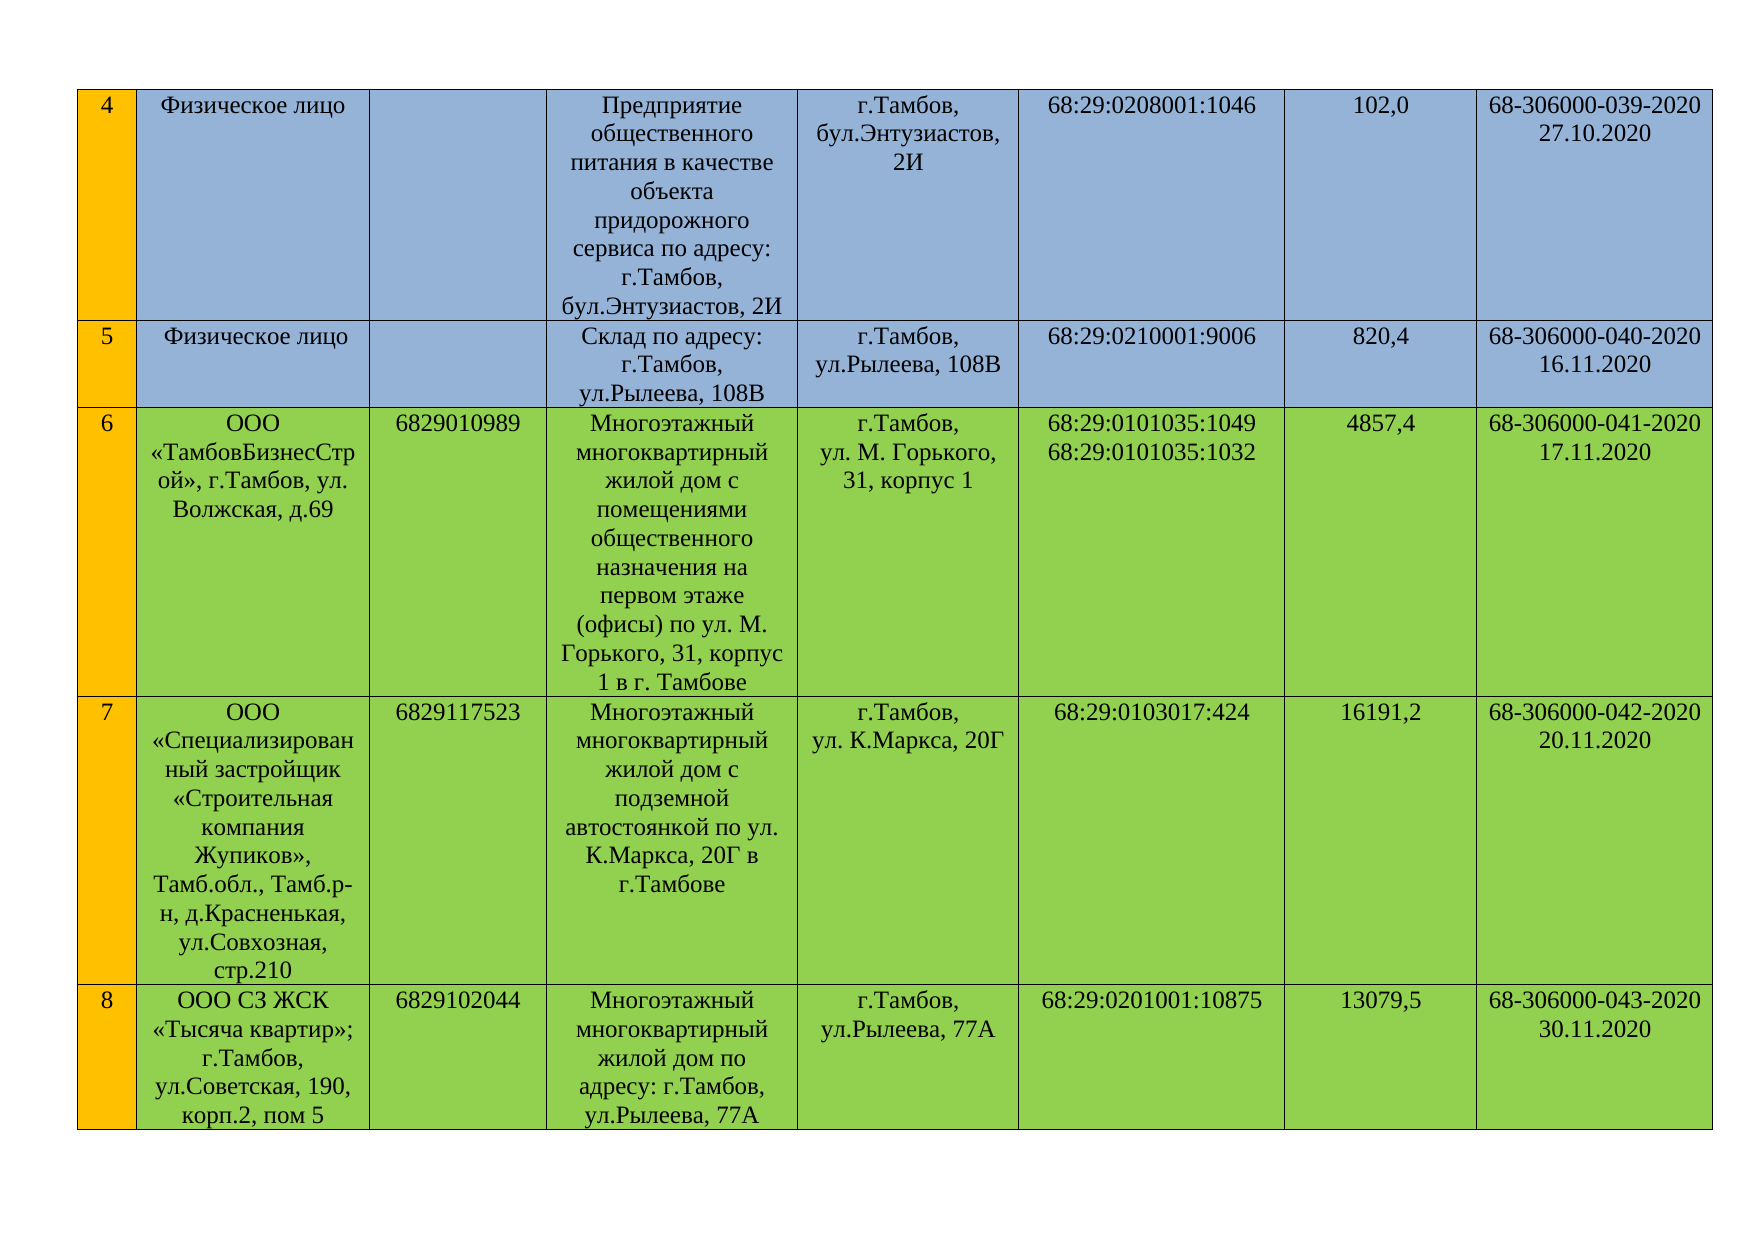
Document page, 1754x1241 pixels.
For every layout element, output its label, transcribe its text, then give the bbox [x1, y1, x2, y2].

table_cell 6 [78, 408, 136, 696]
table_cell 68-306000-042-2020 20.11.2020 [1477, 697, 1712, 984]
table_cell 68:29:0201001:10875 [1019, 985, 1284, 1129]
table_cell 7 [78, 697, 136, 984]
table_cell 16191,2 [1285, 697, 1476, 984]
table_cell Физическое лицо [137, 321, 369, 407]
table_cell Многоэтажный многоквартирный жилой дом с помещениями общественного назначения на первом этаже (офисы) по ул. М. Горького, 31, корпус 1 в г. Тамбове [547, 408, 797, 696]
table_cell Многоэтажный многоквартирный жилой дом по адресу: г.Тамбов, ул.Рылеева, 77А [547, 985, 797, 1129]
table_cell г.Тамбов, ул.Рылеева, 77А [798, 985, 1018, 1129]
table_cell 68-306000-041-2020 17.11.2020 [1477, 408, 1712, 696]
table_cell ООО СЗ ЖСК «Тысяча квартир»; г.Тамбов, ул.Советская, 190, корп.2, пом 5 [137, 985, 369, 1129]
table_cell 6829010989 [370, 408, 546, 696]
table_cell ООО «Специализированный застройщик «Строительная компания Жупиков», Тамб.обл., Тамб.р-н, д.Красненькая, ул.Совхозная, стр.210 [137, 697, 369, 984]
table_cell 13079,5 [1285, 985, 1476, 1129]
table_cell 102,0 [1285, 90, 1476, 320]
table_cell [370, 90, 546, 320]
table_cell 68:29:0208001:1046 [1019, 90, 1284, 320]
table_cell 68:29:0101035:1049 68:29:0101035:1032 [1019, 408, 1284, 696]
table_cell Предприятие общественного питания в качестве объекта придорожного сервиса по адресу: г.Тамбов, бул.Энтузиастов, 2И [547, 90, 797, 320]
table_cell 6829117523 [370, 697, 546, 984]
table_cell Склад по адресу: г.Тамбов, ул.Рылеева, 108В [547, 321, 797, 407]
table_cell 68-306000-039-2020 27.10.2020 [1477, 90, 1712, 320]
table_cell Физическое лицо [137, 90, 369, 320]
table_cell 68-306000-040-2020 16.11.2020 [1477, 321, 1712, 407]
table_cell г.Тамбов, бул.Энтузиастов, 2И [798, 90, 1018, 320]
table_cell [370, 321, 546, 407]
table_cell 6829102044 [370, 985, 546, 1129]
table_cell 68-306000-043-2020 30.11.2020 [1477, 985, 1712, 1129]
table_cell г.Тамбов, ул. М. Горького, 31, корпус 1 [798, 408, 1018, 696]
table_cell 5 [78, 321, 136, 407]
table_cell Многоэтажный многоквартирный жилой дом с подземной автостоянкой по ул. К.Маркса, 20Г в г.Тамбове [547, 697, 797, 984]
table_cell 4857,4 [1285, 408, 1476, 696]
table_cell г.Тамбов, ул.Рылеева, 108В [798, 321, 1018, 407]
table_cell 4 [78, 90, 136, 320]
table_cell г.Тамбов, ул. К.Маркса, 20Г [798, 697, 1018, 984]
table_cell ООО «ТамбовБизнесСтрой», г.Тамбов, ул. Волжская, д.69 [137, 408, 369, 696]
table_cell 820,4 [1285, 321, 1476, 407]
table_cell 8 [78, 985, 136, 1129]
table_cell 68:29:0103017:424 [1019, 697, 1284, 984]
table_cell 68:29:0210001:9006 [1019, 321, 1284, 407]
